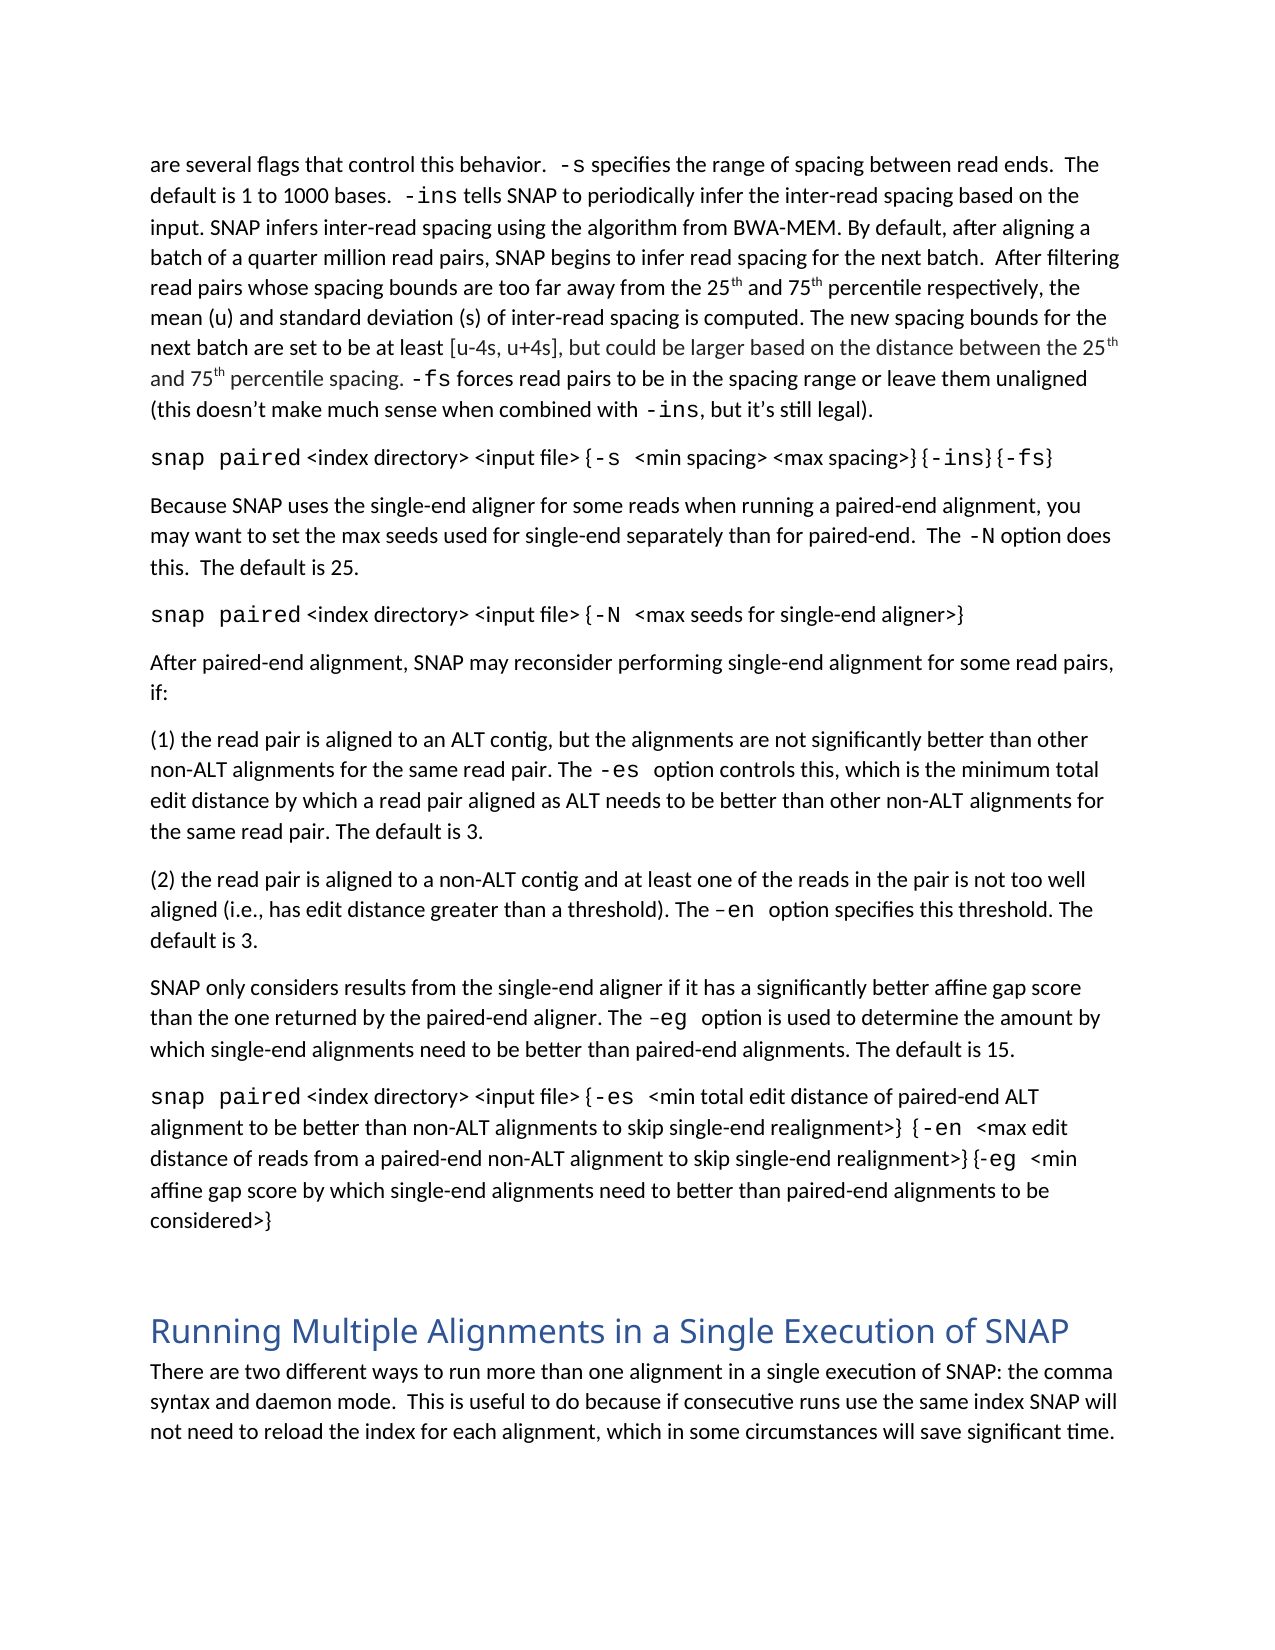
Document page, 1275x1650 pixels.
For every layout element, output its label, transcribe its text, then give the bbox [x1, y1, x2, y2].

text After paired-end alignment, SNAP may reconsider performing single-end alignment for some read pairs, if: [150, 648, 1125, 706]
text snap paired <index directory> <input file> {-es <min total edit distance of paired-end ALT alignment to be better than non-ALT alignments to skip single-end realignment>} {-en <max edit distance of reads from a paired-end non-ALT alignment to skip single-end realignment>} {-eg <min affine gap score by which single-end alignments need to better than paired-end alignments to be considered>} [150, 1082, 1125, 1234]
text (2) the read pair is aligned to a non-ALT contig and at least one of the reads in the pair is not too well aligned (i.e., has edit distance greater than a threshold). The –en option specifies this threshold. The default is 3. [150, 865, 1125, 954]
text (1) the read pair is aligned to an ALT contig, but the alignments are not significantly better than other non-ALT alignments for the same read pair. The -es option controls this, which is the minimum total edit distance by which a read pair aligned as ALT needs to be better than other non-ALT alignments for the same read pair. The default is 3. [150, 725, 1125, 846]
text snap paired <index directory> <input file> {-s <min spacing> <max spacing>} {-ins} {-fs} [150, 443, 1125, 472]
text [150, 150, 1125, 424]
text snap paired <index directory> <input file> {-N <max seeds for single-end aligner>} [150, 600, 1125, 629]
subtitle Running Multiple Alignments in a Single Execution of SNAP [150, 1308, 1125, 1353]
text There are two different ways to run more than one alignment in a single execution of SNAP: the comma syntax and daemon mode. This is useful to do because if consecutive runs use the same index SNAP will not need to reload the index for each alignment, which in some circumstances will save significant time. [150, 1357, 1125, 1446]
text Because SNAP uses the single-end aligner for some reads when running a paired-end alignment, you may want to set the max seeds used for single-end separately than for paired-end. The -N option does this. The default is 25. [150, 491, 1125, 581]
text SNAP only considers results from the single-end aligner if it has a significantly better affine gap score than the one returned by the paired-end aligner. The –eg option is used to determine the amount by which single-end alignments need to be better than paired-end alignments. The default is 15. [150, 973, 1125, 1063]
